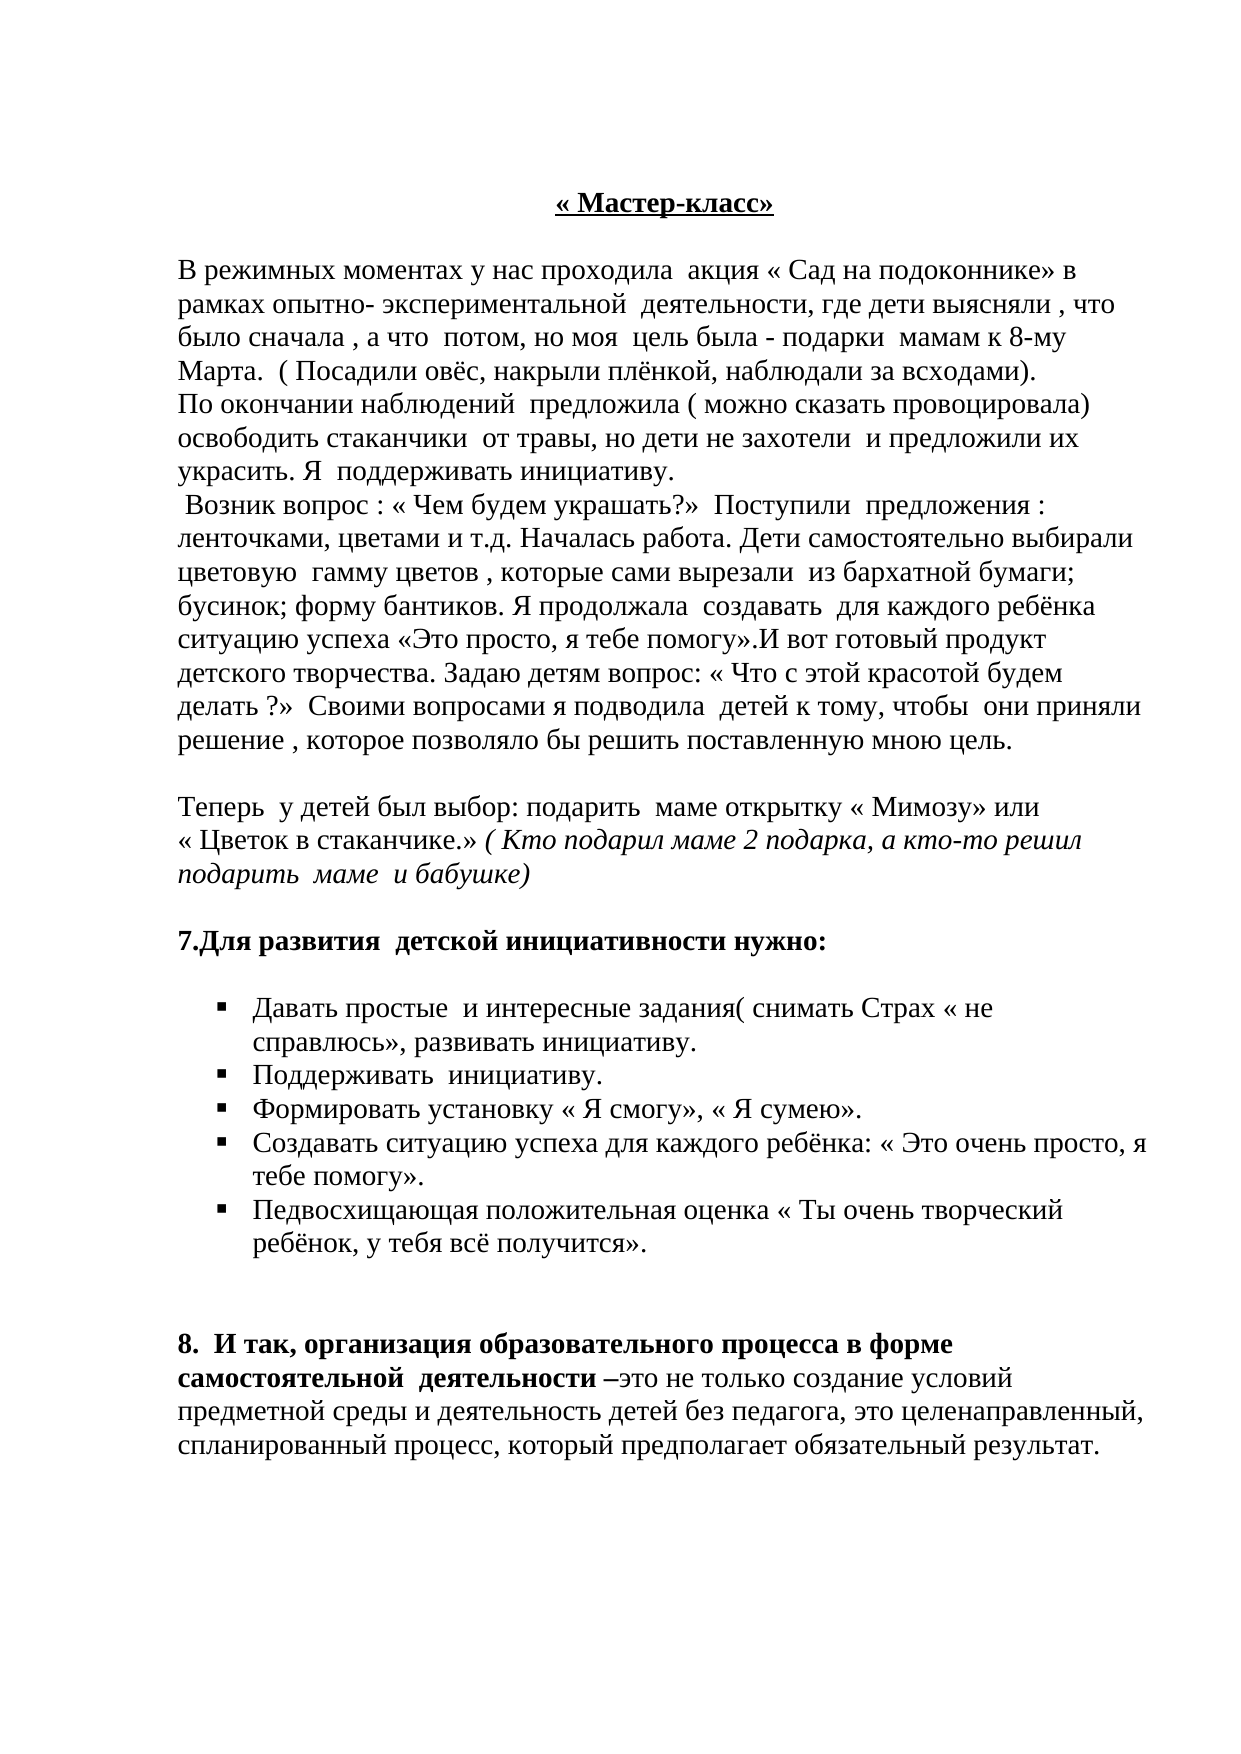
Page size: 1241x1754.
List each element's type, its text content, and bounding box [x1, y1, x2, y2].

text Теперь у детей был выбор: подарить маме открытку « Мимозу» или [177, 789, 1152, 822]
text « Мастер-класс» [177, 185, 1152, 219]
list Давать простые и интересные задания( снимать Страх « не справлюсь», развивать инициативу. [215, 990, 1152, 1057]
text В режимных моментах у нас проходила акция « Сад на подоконнике» в рамках опытно- экспериментальной деятельности, где дети выясняли , что было сначала , а что потом, но моя цель была - подарки мамам к 8-му Марта. ( Посадили овёс, накрыли плёнкой, наблюдали за всходами). [177, 252, 1152, 386]
text По окончании наблюдений предложила ( можно сказать провоцировала) освободить стаканчики от травы, но дети не захотели и предложили их украсить. Я поддерживать инициативу. [177, 386, 1152, 487]
list Создавать ситуацию успеха для каждого ребёнка: « Это очень просто, я тебе помогу». [215, 1125, 1152, 1192]
list Формировать установку « Я смогу», « Я сумею». [215, 1091, 1152, 1125]
text Возник вопрос : « Чем будем украшать?» Поступили предложения : ленточками, цветами и т.д. Началась работа. Дети самостоятельно выбирали цветовую гамму цветов , которые сами вырезали из бархатной бумаги; бусинок; форму бантиков. Я продолжала создавать для каждого ребёнка ситуацию успеха «Это просто, я тебе помогу».И вот готовый продукт детского творчества. Задаю детям вопрос: « Что с этой красотой будем [177, 487, 1152, 688]
list Поддерживать инициативу. [215, 1057, 1152, 1091]
text 8. И так, организация образовательного процесса в форме самостоятельной деятельности –это не только создание условий предметной среды и деятельность детей без педагога, это целенаправленный, спланированный процесс, который предполагает обязательный результат. [177, 1326, 1152, 1460]
text 7.Для развития детской инициативности нужно: [177, 923, 1152, 957]
text делать ?» Своими вопросами я подводила детей к тому, чтобы они приняли решение , которое позволяло бы решить поставленную мною цель. [177, 688, 1152, 755]
text « Цветок в стаканчике.» ( Кто подарил маме 2 подарка, а кто-то решил подарить маме и бабушке) [177, 822, 1152, 889]
list Педвосхищающая положительная оценка « Ты очень творческий ребёнок, у тебя всё получится». [215, 1192, 1152, 1259]
